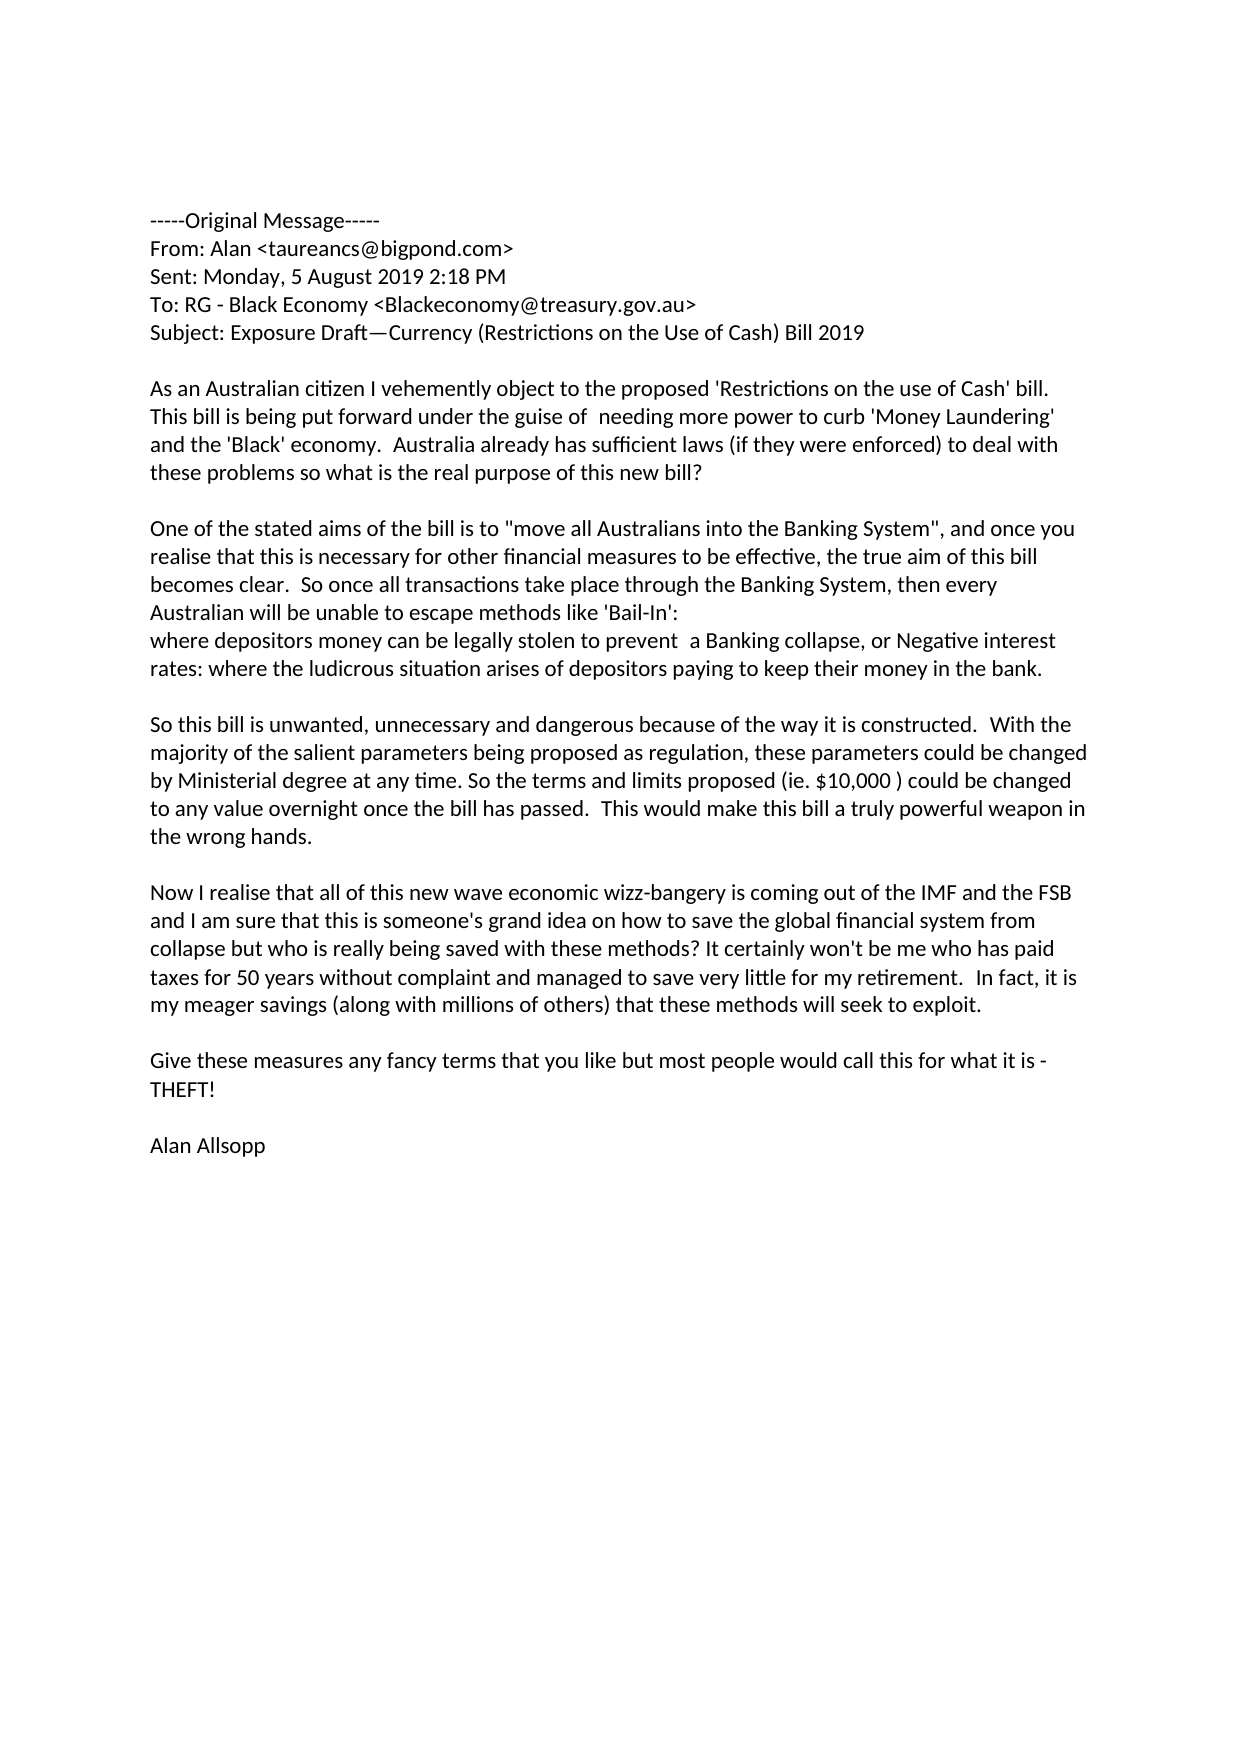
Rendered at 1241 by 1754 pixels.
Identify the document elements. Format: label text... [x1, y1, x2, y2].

text Alan Allsopp [150, 1131, 1090, 1159]
text So this bill is unwanted, unnecessary and dangerous because of the way it is constructed. With the majority of the salient parameters being proposed as regulation, these parameters could be changed by Ministerial degree at any time. So the terms and limits proposed (ie. $10,000 ) could be changed to any value overnight once the bill has passed. This would make this bill a truly powerful weapon in the wrong hands. [150, 710, 1090, 851]
text -----Original Message----- From: Alan <taureancs@bigpond.com> Sent: Monday, 5 August 2019 2:18 PM To: RG - Black Economy <Blackeconomy@treasury.gov.au> Subject: Exposure Draft—Currency (Restrictions on the Use of Cash) Bill 2019 [150, 206, 1090, 346]
text Now I realise that all of this new wave economic wizz-bangery is coming out of the IMF and the FSB and I am sure that this is someone's grand idea on how to save the global financial system from collapse but who is really being saved with these methods? It certainly won't be me who has paid taxes for 50 years without complaint and managed to save very little for my retirement. In fact, it is my meager savings (along with millions of others) that these methods will seek to exploit. [150, 878, 1090, 1019]
text where depositors money can be legally stolen to prevent a Banking collapse, or Negative interest rates: where the ludicrous situation arises of depositors paying to keep their money in the bank. [150, 626, 1090, 682]
text Give these measures any fancy terms that you like but most people would call this for what it is - THEFT! [150, 1047, 1090, 1103]
text One of the stated aims of the bill is to "move all Australians into the Banking System", and once you realise that this is necessary for other financial measures to be effective, the true aim of this bill becomes clear. So once all transactions take place through the Banking System, then every Australian will be unable to escape methods like 'Bail-In': [150, 514, 1090, 626]
text As an Australian citizen I vehemently object to the proposed 'Restrictions on the use of Cash' bill. This bill is being put forward under the guise of needing more power to curb 'Money Laundering' and the 'Black' economy. Australia already has sufficient laws (if they were enforced) to deal with these problems so what is the real purpose of this new bill? [150, 374, 1090, 486]
